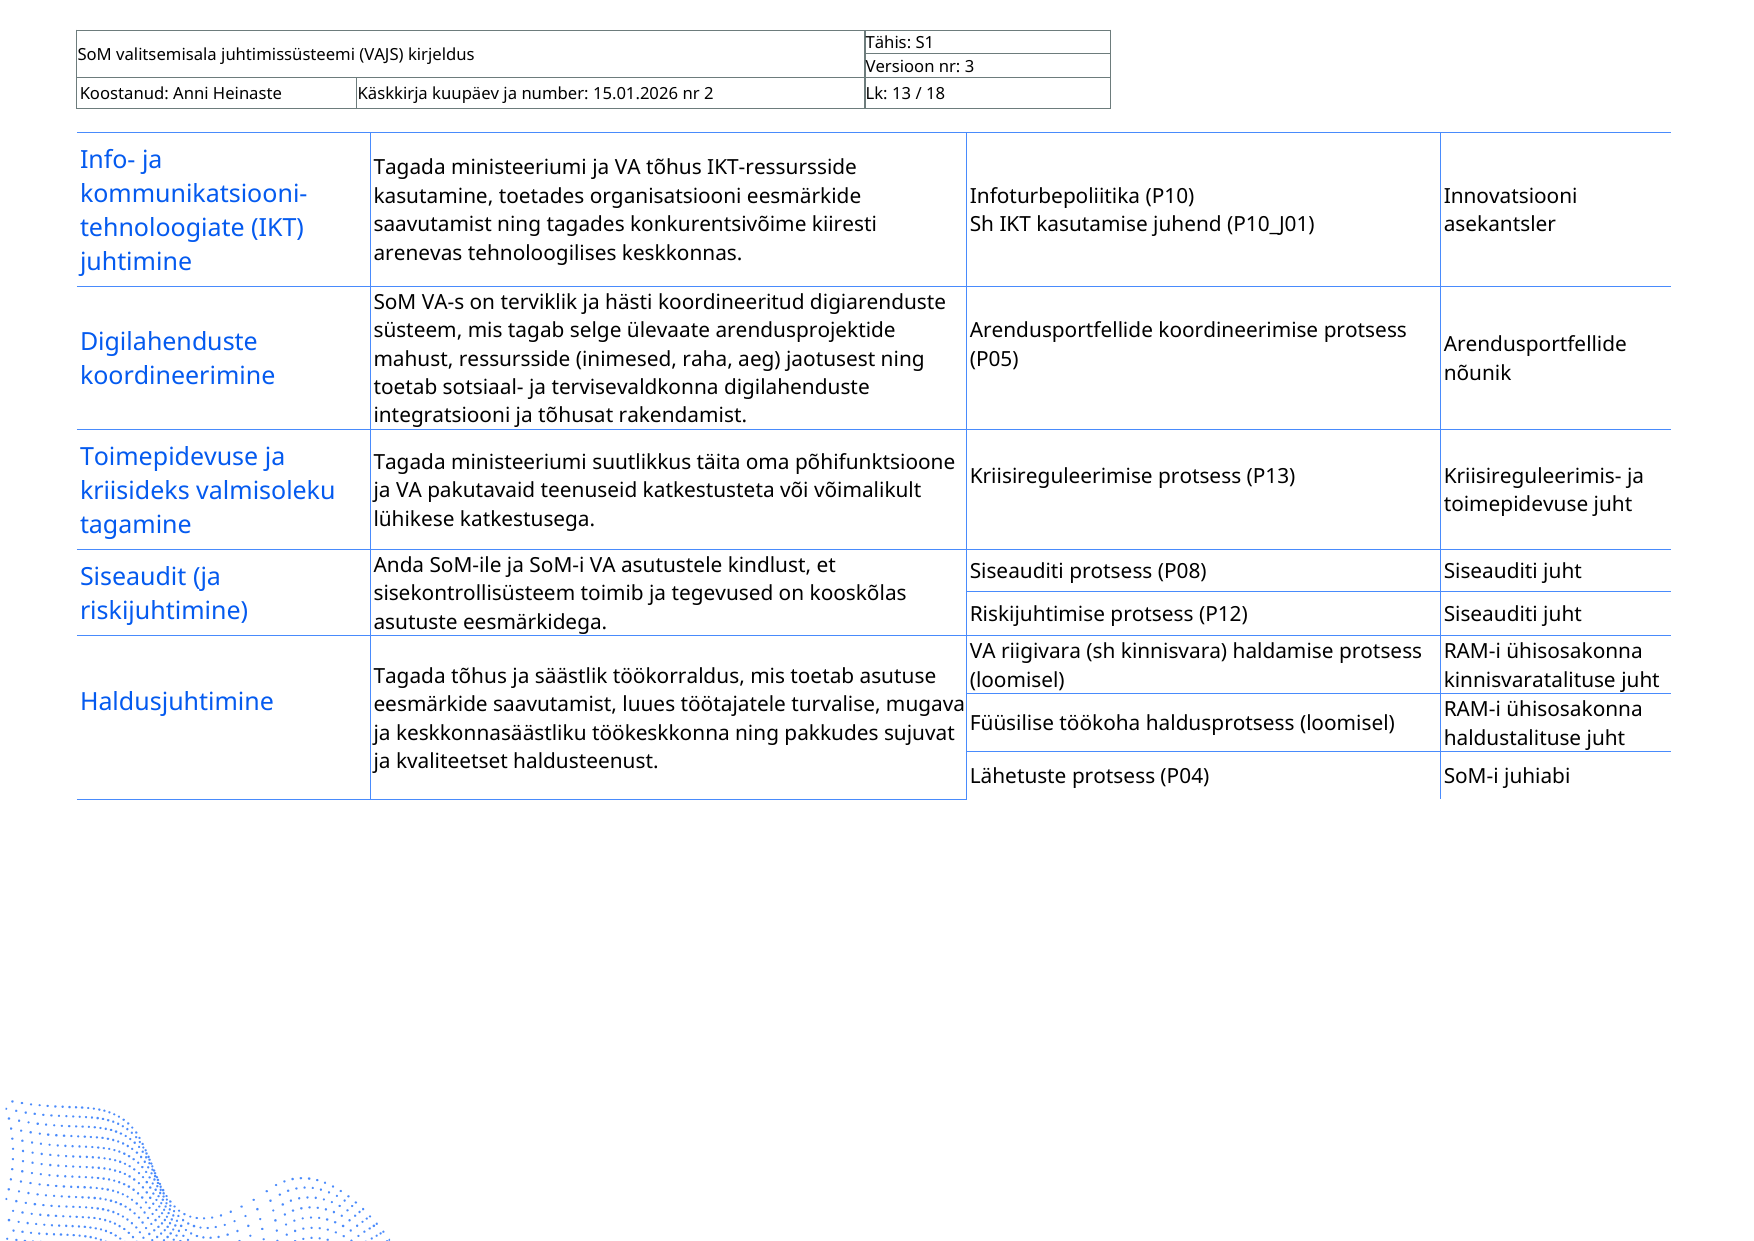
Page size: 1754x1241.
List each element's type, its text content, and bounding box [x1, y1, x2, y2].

table_cell Siseaudit (ja riskijuhtimine) [77, 550, 370, 635]
table_cell Siseauditi juht [1441, 550, 1671, 591]
table_cell VA riigivara (sh kinnisvara) haldamise protsess (loomisel) [967, 636, 1440, 693]
table_cell Digilahenduste koordineerimine [77, 287, 370, 429]
table_cell Arendusportfellide nõunik [1441, 287, 1671, 429]
table_cell Lähetuste protsess (P04) [967, 752, 1440, 799]
table_cell Riskijuhtimise protsess (P12) [967, 592, 1440, 635]
table_cell SoM-i juhiabi [1441, 752, 1671, 799]
table_cell Infoturbepoliitika (P10) Sh IKT kasutamise juhend (P10_J01) [967, 133, 1440, 286]
table_cell Info- ja kommunikatsiooni-tehnoloogiate (IKT) juhtimine [77, 133, 370, 286]
table_cell Siseauditi juht [1441, 592, 1671, 635]
table_cell Tagada ministeeriumi ja VA tõhus IKT-ressursside kasutamine, toetades organisatsiooni eesmärkide saavutamist ning tagades konkurentsivõime kiiresti arenevas tehnoloogilises keskkonnas. [371, 133, 966, 286]
picture [0, 1092, 391, 1241]
table_cell Siseauditi protsess (P08) [967, 550, 1440, 591]
table_cell Kriisireguleerimis- ja toimepidevuse juht [1441, 430, 1671, 549]
table_cell Füüsilise töökoha haldusprotsess (loomisel) [967, 694, 1440, 751]
table_cell Innovatsiooni asekantsler [1441, 133, 1671, 286]
table_cell Arendusportfellide koordineerimise protsess (P05) [967, 287, 1440, 429]
table_cell SoM VA-s on terviklik ja hästi koordineeritud digiarenduste süsteem, mis tagab selge ülevaate arendusprojektide mahust, ressursside (inimesed, raha, aeg) jaotusest ning toetab sotsiaal- ja tervisevaldkonna digilahenduste integratsiooni ja tõhusat rakendamist. [371, 287, 966, 429]
table_cell RAM-i ühisosakonna haldustalituse juht [1441, 694, 1671, 751]
table_cell Haldusjuhtimine [77, 636, 370, 799]
table_cell Kriisireguleerimise protsess (P13) [967, 430, 1440, 549]
table_cell Tagada ministeeriumi suutlikkus täita oma põhifunktsioone ja VA pakutavaid teenuseid katkestusteta või võimalikult lühikese katkestusega. [371, 430, 966, 549]
table_cell Toimepidevuse ja kriisideks valmisoleku tagamine [77, 430, 370, 549]
table_cell RAM-i ühisosakonna kinnisvaratalituse juht [1441, 636, 1671, 693]
table_cell Tagada tõhus ja säästlik töökorraldus, mis toetab asutuse eesmärkide saavutamist, luues töötajatele turvalise, mugava ja keskkonnasäästliku töökeskkonna ning pakkudes sujuvat ja kvaliteetset haldusteenust. [371, 636, 966, 799]
table_cell Anda SoM-ile ja SoM-i VA asutustele kindlust, et sisekontrollisüsteem toimib ja tegevused on kooskõlas asutuste eesmärkidega. [371, 550, 966, 635]
